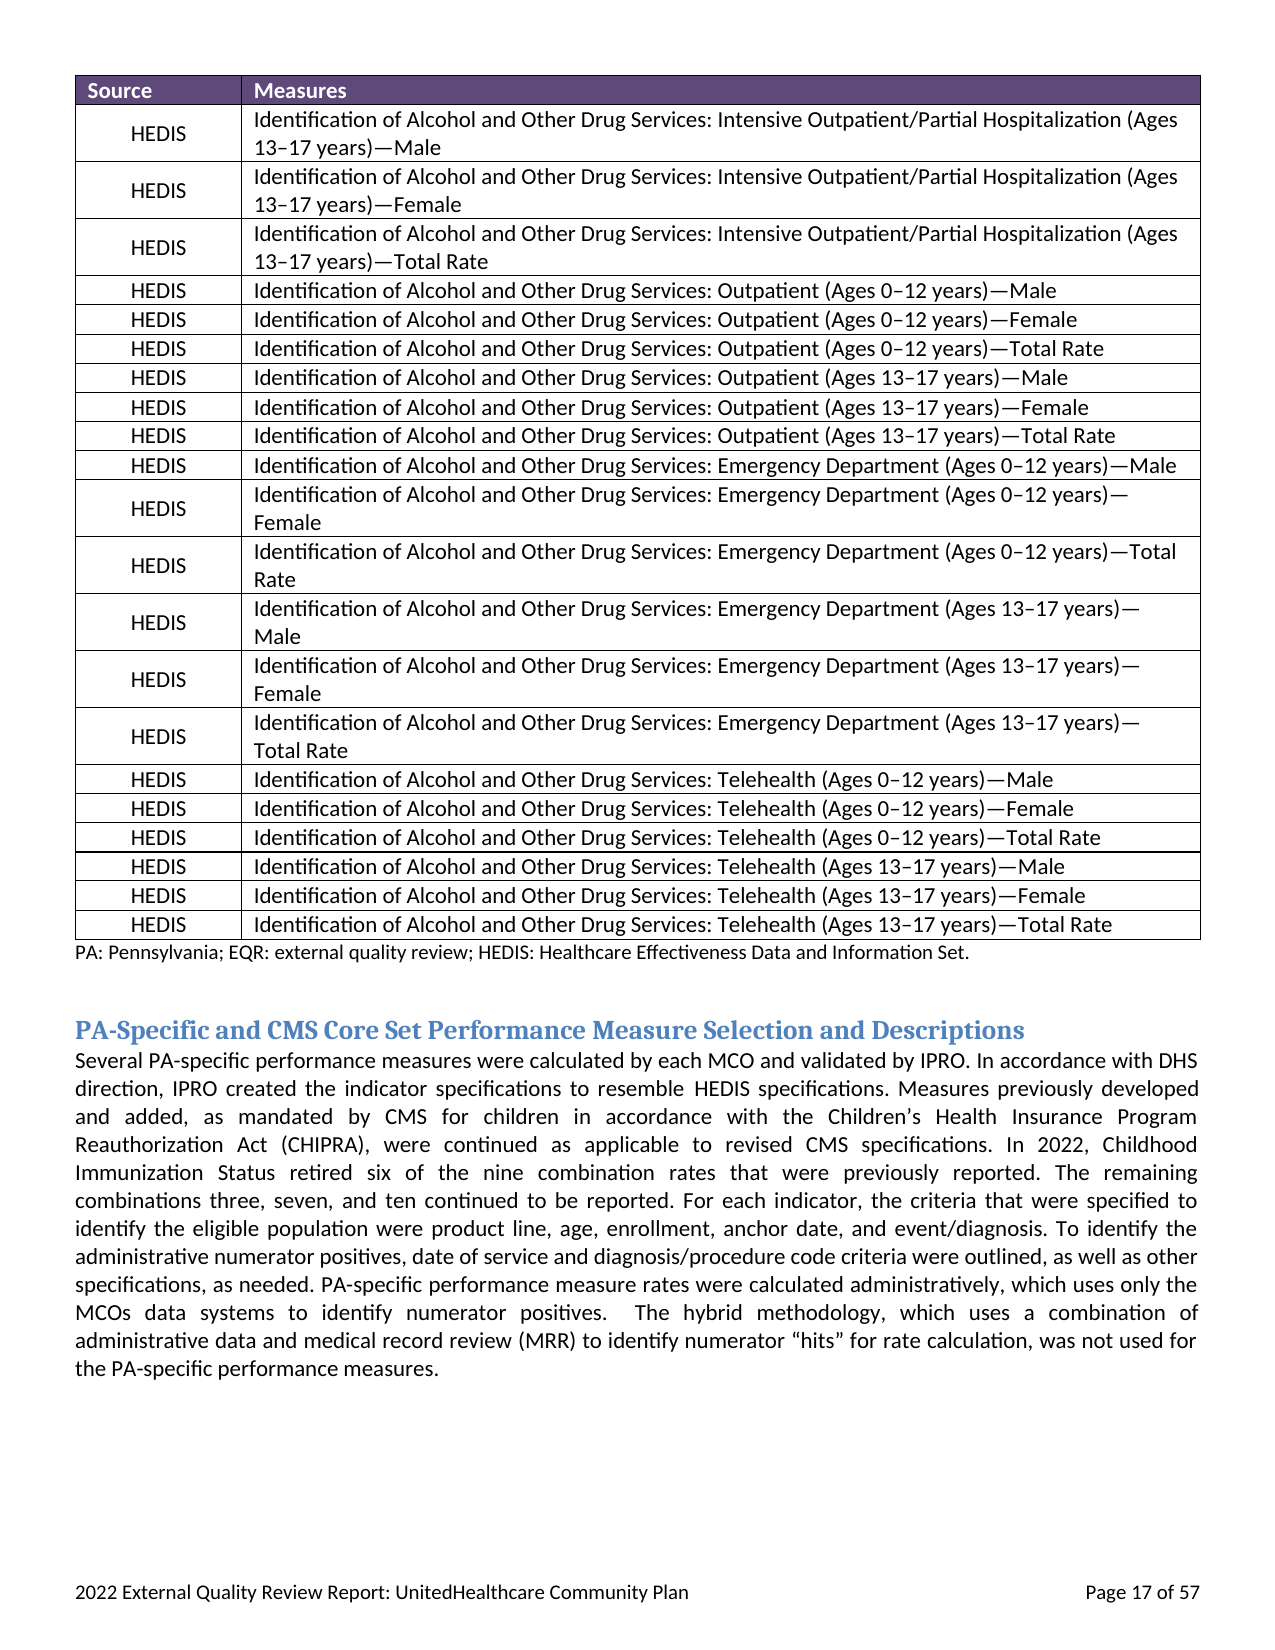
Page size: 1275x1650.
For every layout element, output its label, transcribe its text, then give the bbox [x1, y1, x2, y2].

table_cell HEDIS [76, 708, 241, 764]
table_cell HEDIS [76, 537, 241, 593]
table_cell Identification of Alcohol and Other Drug Services: Outpatient (Ages 13–17 years)—Total Rate [242, 422, 1200, 450]
table_cell Identification of Alcohol and Other Drug Services: Telehealth (Ages 13–17 years)—Total Rate [242, 911, 1200, 938]
table_cell HEDIS [76, 651, 241, 707]
table_cell Identification of Alcohol and Other Drug Services: Emergency Department (Ages 0–12 years)—Total Rate [242, 537, 1200, 593]
table_cell Identification of Alcohol and Other Drug Services: Emergency Department (Ages 13–17 years)—Male [242, 594, 1200, 650]
table_cell Identification of Alcohol and Other Drug Services: Intensive Outpatient/Partial Hospitalization (Ages 13–17 years)—Female [242, 162, 1200, 218]
table_cell HEDIS [76, 105, 241, 161]
table_cell HEDIS [76, 853, 241, 880]
table_cell HEDIS [76, 422, 241, 450]
table_cell HEDIS [76, 305, 241, 333]
table_cell Identification of Alcohol and Other Drug Services: Outpatient (Ages 0–12 years)—Male [242, 276, 1200, 304]
table_cell Identification of Alcohol and Other Drug Services: Emergency Department (Ages 13–17 years)—Female [242, 651, 1200, 707]
table_cell HEDIS [76, 219, 241, 275]
table_header Measures [242, 76, 1200, 104]
table_cell HEDIS [76, 451, 241, 479]
table_cell Identification of Alcohol and Other Drug Services: Telehealth (Ages 13–17 years)—Male [242, 853, 1200, 880]
table_cell Identification of Alcohol and Other Drug Services: Outpatient (Ages 0–12 years)—Total Rate [242, 335, 1200, 362]
table_cell HEDIS [76, 276, 241, 304]
table_cell Identification of Alcohol and Other Drug Services: Intensive Outpatient/Partial Hospitalization (Ages 13–17 years)—Total Rate [242, 219, 1200, 275]
text PA: Pennsylvania; EQR: external quality review; HEDIS: Healthcare Effectiveness Data and Information Set. [75, 940, 1200, 965]
text Several PA-specific performance measures were calculated by each MCO and validated by IPRO. In accordance with DHS direction, IPRO created the indicator specifications to resemble HEDIS specifications. Measures previously developed and added, as mandated by CMS for children in accordance with the Children’s Health Insurance Program Reauthorization Act (CHIPRA), were continued as applicable to revised CMS specifications. In 2022, Childhood Immunization Status retired six of the nine combination rates that were previously reported. The remaining combinations three, seven, and ten continued to be reported. For each indicator, the criteria that were specified to identify the eligible population were product line, age, enrollment, anchor date, and event/diagnosis. To identify the administrative numerator positives, date of service and diagnosis/procedure code criteria were outlined, as well as other specifications, as needed. PA-specific performance measure rates were calculated administratively, which uses only the MCOs data systems to identify numerator positives. The hybrid methodology, which uses a combination of administrative data and medical record review (MRR) to identify numerator “hits” for rate calculation, was not used for the PA-specific performance measures. [75, 1046, 1200, 1382]
table_cell Identification of Alcohol and Other Drug Services: Intensive Outpatient/Partial Hospitalization (Ages 13–17 years)—Male [242, 105, 1200, 161]
table_cell Identification of Alcohol and Other Drug Services: Outpatient (Ages 0–12 years)—Female [242, 305, 1200, 333]
table_cell Identification of Alcohol and Other Drug Services: Telehealth (Ages 13–17 years)—Female [242, 881, 1200, 909]
table_cell HEDIS [76, 823, 241, 851]
table_cell HEDIS [76, 393, 241, 421]
table_cell Identification of Alcohol and Other Drug Services: Outpatient (Ages 13–17 years)—Male [242, 364, 1200, 392]
table_cell HEDIS [76, 364, 241, 392]
table_cell Identification of Alcohol and Other Drug Services: Outpatient (Ages 13–17 years)—Female [242, 393, 1200, 421]
table_cell Identification of Alcohol and Other Drug Services: Telehealth (Ages 0–12 years)—Total Rate [242, 823, 1200, 851]
table_cell HEDIS [76, 594, 241, 650]
table_cell HEDIS [76, 335, 241, 362]
table_header Source [76, 76, 241, 104]
table_cell Identification of Alcohol and Other Drug Services: Emergency Department (Ages 13–17 years)—Total Rate [242, 708, 1200, 764]
table_cell HEDIS [76, 162, 241, 218]
table_cell HEDIS [76, 765, 241, 793]
table_cell Identification of Alcohol and Other Drug Services: Emergency Department (Ages 0–12 years)—Female [242, 480, 1200, 536]
table_cell HEDIS [76, 881, 241, 909]
table_cell Identification of Alcohol and Other Drug Services: Telehealth (Ages 0–12 years)—Male [242, 765, 1200, 793]
table_cell HEDIS [76, 911, 241, 938]
subtitle PA-Specific and CMS Core Set Performance Measure Selection and Descriptions [75, 1015, 1200, 1046]
table_cell Identification of Alcohol and Other Drug Services: Telehealth (Ages 0–12 years)—Female [242, 794, 1200, 822]
table_cell Identification of Alcohol and Other Drug Services: Emergency Department (Ages 0–12 years)—Male [242, 451, 1200, 479]
table_cell HEDIS [76, 480, 241, 536]
table_cell HEDIS [76, 794, 241, 822]
